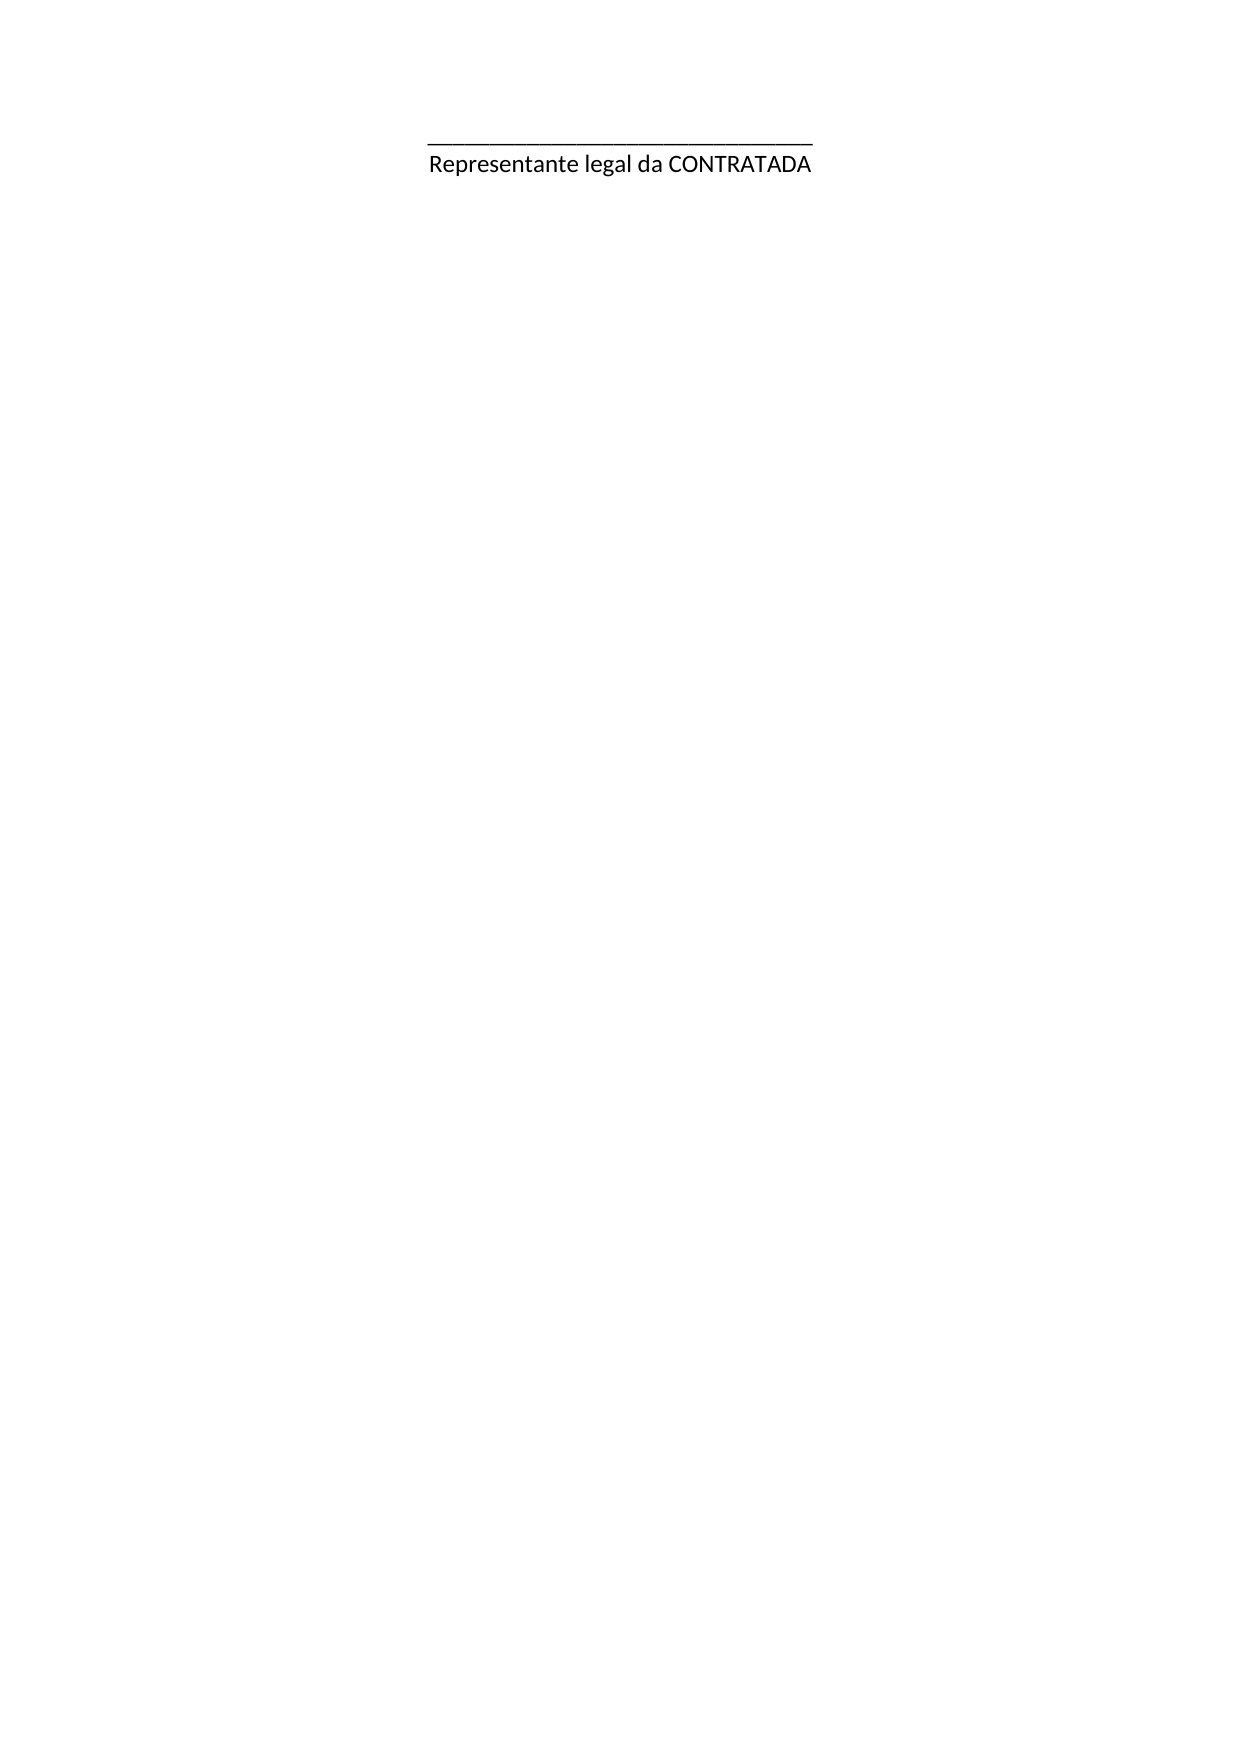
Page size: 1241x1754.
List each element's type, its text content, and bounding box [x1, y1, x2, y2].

text Representante legal da CONTRATADA [124, 149, 1116, 179]
text _______________________________ [124, 118, 1116, 149]
